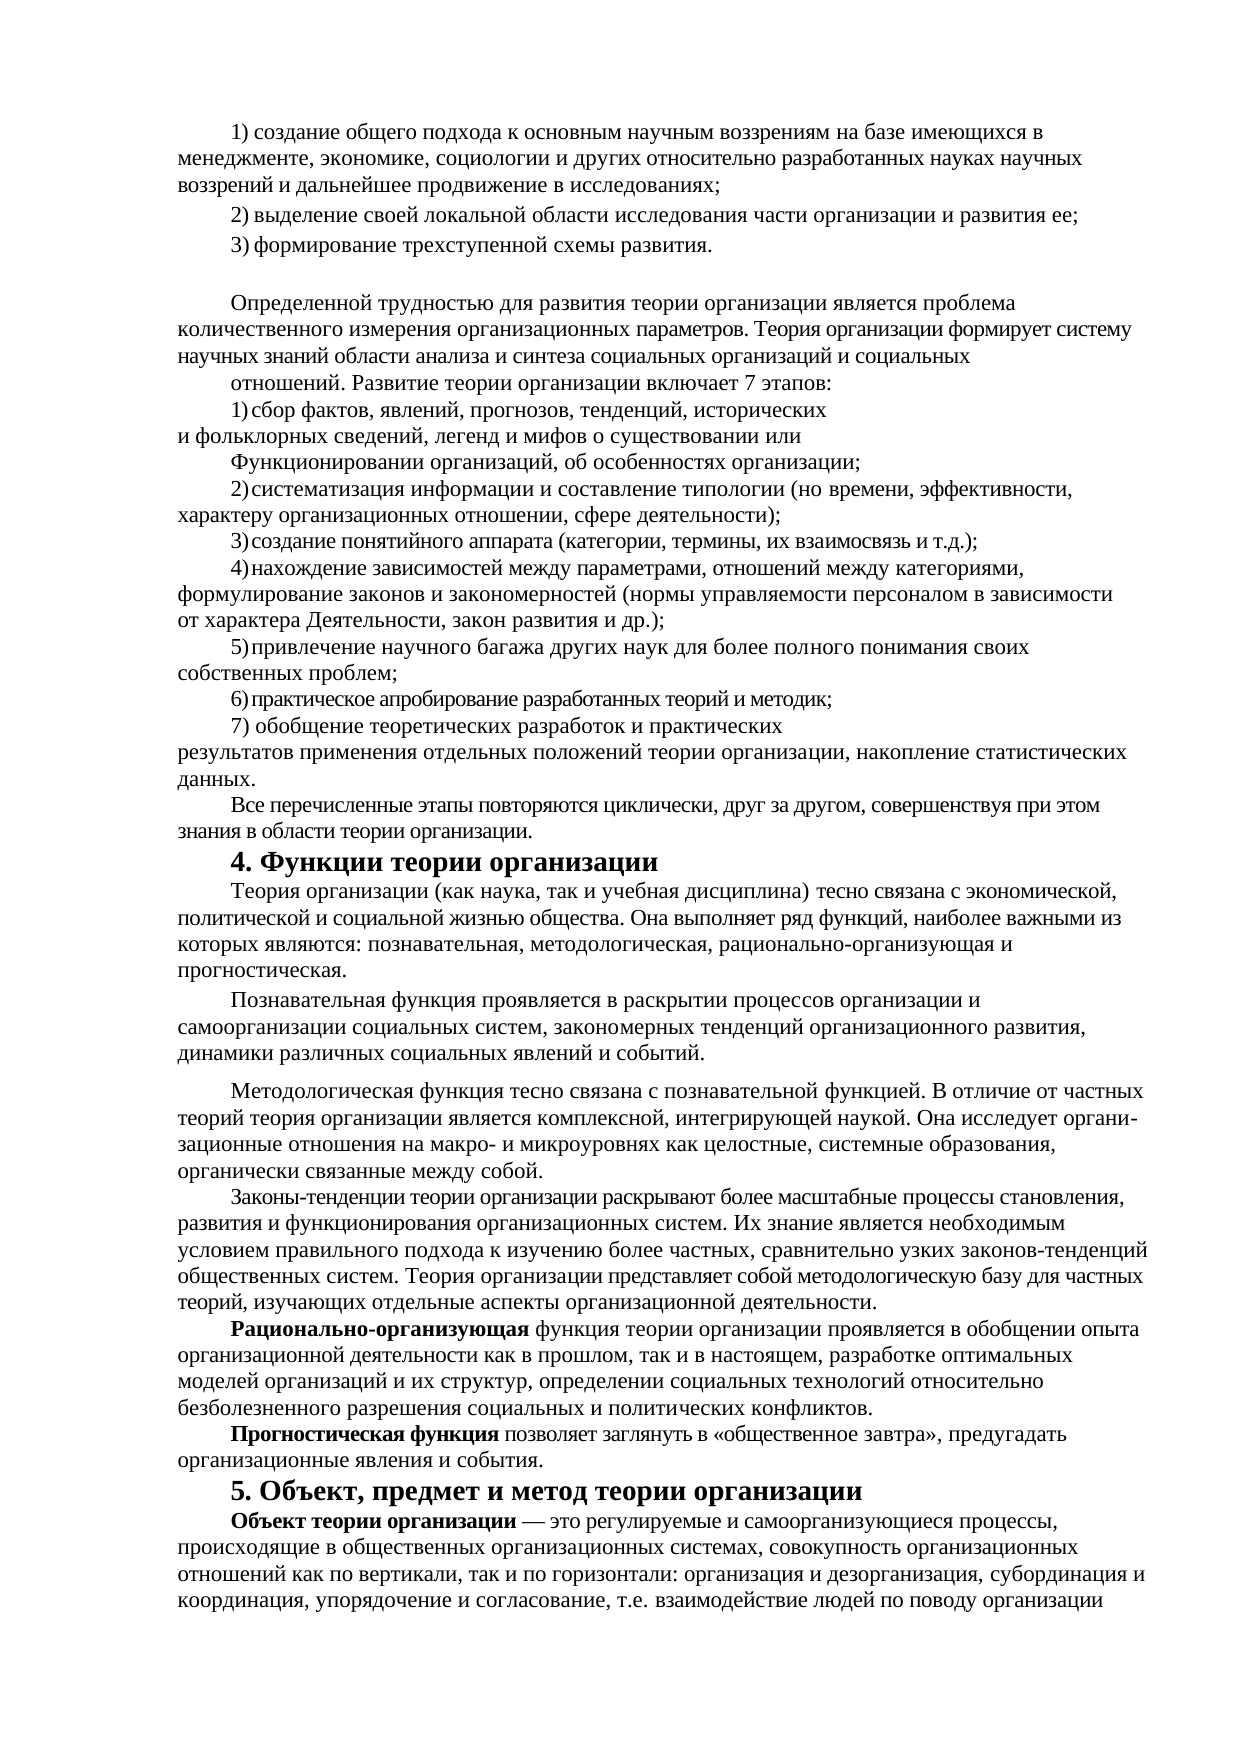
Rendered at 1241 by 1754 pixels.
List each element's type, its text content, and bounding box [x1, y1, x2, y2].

text Теория организации (как наука, так и учебная дисциплина) тесно связана с экономической, политической и социальной жизнью общества. Она выполняет ряд функций, наиболее важными из которых являются: познавательная, методологическая, рационально-организующая и прогностическая. [177, 877, 1142, 983]
text Методологическая функция тесно связана с познавательной функцией. В отличие от частных теорий теория организации является комплексной, интегрирующей наукой. Она исследует организационные отношения на макро- и микроуровнях как целостные, системные образования, органически связанные между собой. [177, 1078, 1148, 1183]
text Функционировании организаций, об особенностях организации; [177, 448, 1152, 475]
list создание понятийного аппарата (категории, термины, их взаимосвязь и т.д.); [177, 527, 1152, 554]
list систематизация информации и составление типологии (но времени, эффективности, характеру организационных отношении, сфере деятельности); [177, 475, 1136, 527]
text Все перечисленные этапы повторяются циклически, друг за другом, совершенствуя при этом знания в области теории организации. [177, 791, 1142, 844]
list практическое апробирование разработанных теорий и методик; [177, 686, 1152, 712]
text Прогностическая функция позволяет заглянуть в «общественное завтра», предугадать организационные явления и события. [177, 1420, 1149, 1473]
text 4. Функции теории организации [177, 844, 1142, 877]
text Определенной трудностью для развития теории организации является проблема количественного измерения организационных параметров. Теория организации формирует систему научных знаний области анализа и синтеза социальных организаций и социальных [177, 289, 1135, 368]
list формирование трехступенной схемы развития. [177, 231, 1152, 258]
text Рационально-организующая функция теории организации проявляется в обобщении опыта организационной деятельности как в прошлом, так и в настоящем, разработке оптимальных моделей организаций и их структур, определении социальных технологий относительно безболезненного разрешения социальных и политических конфликтов. [177, 1315, 1150, 1420]
text 1) сбор фактов, явлений, прогнозов, тенденций, исторических и фольклорных сведений, легенд и мифов о существовании или [177, 396, 1135, 448]
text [177, 1507, 1149, 1612]
list привлечение научного багажа других наук для более полного понимания своих собственных проблем; [177, 633, 1139, 686]
list выделение своей локальной области исследования части организации и развития ее; [177, 201, 1146, 227]
list создание общего подхода к основным научным воззрениям на базе имеющихся в менеджменте, экономике, социологии и других относительно разработанных науках научных воззрений и дальнейшее продвижение в исследованиях; [177, 118, 1146, 197]
text Законы-тенденции теории организации раскрывают более масштабные процессы становления, развития и функционирования организационных систем. Их знание является необходимым условием правильного подхода к изучению более частных, сравнительно узких законов-тенденций общественных систем. Теория организации представляет собой методологическую базу для частных теорий, изучающих отдельные аспекты организационной деятельности. [177, 1183, 1149, 1315]
text 7) обобщение теоретических разработок и практических результатов применения отдельных положений теории организации, накопление статистических данных. [177, 712, 1142, 791]
text Познавательная функция проявляется в раскрытии процессов организации и самоорганизации социальных систем, закономерных тенденций организационного развития, динамики различных социальных явлений и событий. [177, 987, 1132, 1066]
text отношений. Развитие теории организации включает 7 этапов: [177, 369, 1135, 396]
list нахождение зависимостей между параметрами, отношений между категориями, формулирование законов и закономерностей (нормы управляемости персоналом в зависимости от характера Деятельности, закон развития и др.); [177, 554, 1140, 633]
text 5. Объект, предмет и метод теории организации [177, 1473, 1149, 1506]
